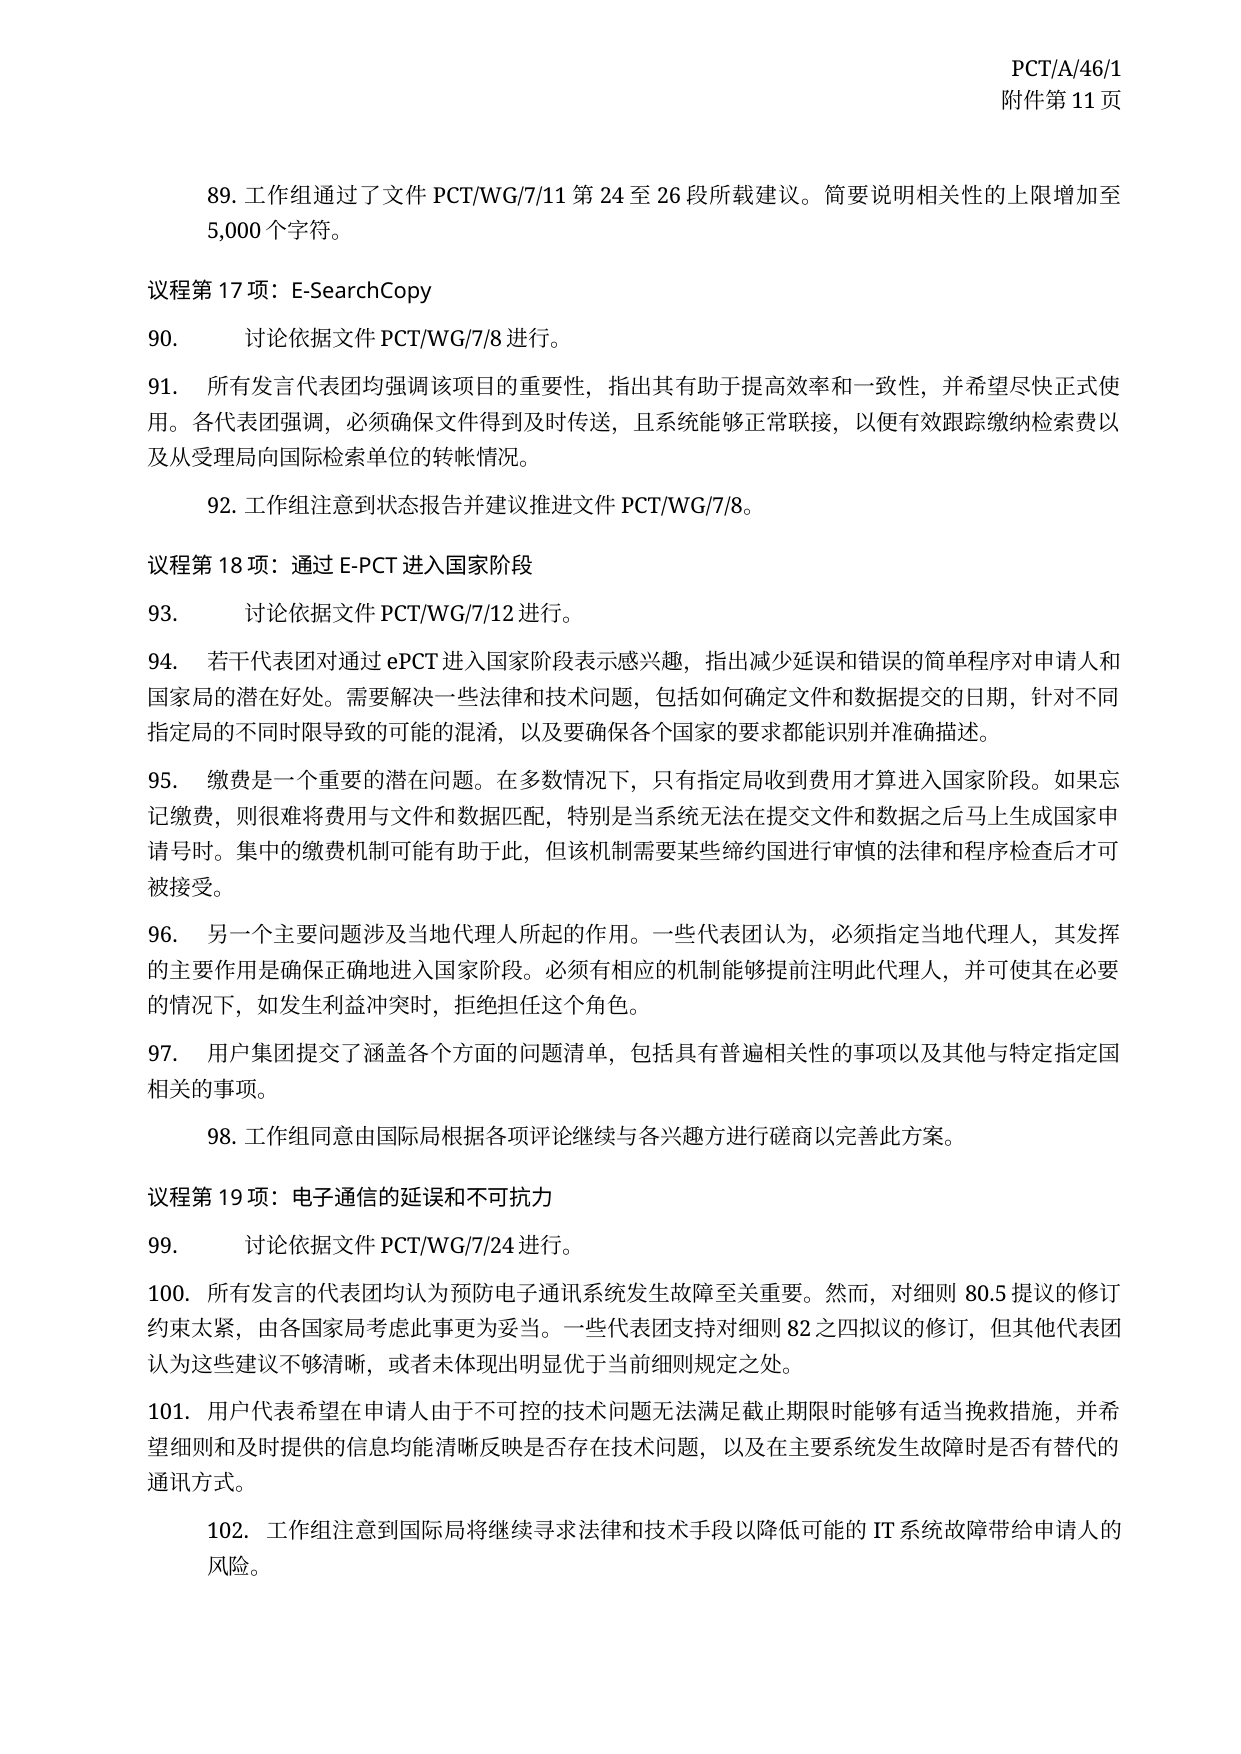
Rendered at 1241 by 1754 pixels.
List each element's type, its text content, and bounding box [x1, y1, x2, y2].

list 讨论依据文件PCT/WG/7/24进行。 [148, 1224, 1122, 1259]
text 议程第17项：E-SearchCopy [148, 270, 1122, 305]
list 用户集团提交了涵盖各个方面的问题清单，包括具有普遍相关性的事项以及其他与特定指定国相关的事项。 [148, 1032, 1122, 1103]
list 讨论依据文件PCT/WG/7/8进行。 [148, 318, 1122, 353]
list 用户代表希望在申请人由于不可控的技术问题无法满足截止期限时能够有适当挽救措施，并希望细则和及时提供的信息均能清晰反映是否存在技术问题，以及在主要系统发生故障时是否有替代的通讯方式。 [148, 1391, 1122, 1497]
list 工作组同意由国际局根据各项评论继续与各兴趣方进行磋商以完善此方案。 [207, 1116, 1122, 1151]
list 所有发言代表团均强调该项目的重要性，指出其有助于提高效率和一致性，并希望尽快正式使用。各代表团强调，必须确保文件得到及时传送，且系统能够正常联接，以便有效跟踪缴纳检索费以及从受理局向国际检索单位的转帐情况。 [148, 366, 1122, 472]
list 若干代表团对通过ePCT进入国家阶段表示感兴趣，指出减少延误和错误的简单程序对申请人和国家局的潜在好处。需要解决一些法律和技术问题，包括如何确定文件和数据提交的日期，针对不同指定局的不同时限导致的可能的混淆，以及要确保各个国家的要求都能识别并准确描述。 [148, 641, 1122, 747]
list 讨论依据文件PCT/WG/7/12进行。 [148, 593, 1122, 628]
list 缴费是一个重要的潜在问题。在多数情况下，只有指定局收到费用才算进入国家阶段。如果忘记缴费，则很难将费用与文件和数据匹配，特别是当系统无法在提交文件和数据之后马上生成国家申请号时。集中的缴费机制可能有助于此，但该机制需要某些缔约国进行审慎的法律和程序检查后才可被接受。 [148, 759, 1122, 901]
list 另一个主要问题涉及当地代理人所起的作用。一些代表团认为，必须指定当地代理人，其发挥的主要作用是确保正确地进入国家阶段。必须有相应的机制能够提前注明此代理人，并可使其在必要的情况下，如发生利益冲突时，拒绝担任这个角色。 [148, 914, 1122, 1020]
list 工作组注意到国际局将继续寻求法律和技术手段以降低可能的IT系统故障带给申请人的风险。 [207, 1509, 1122, 1580]
list 工作组注意到状态报告并建议推进文件PCT/WG/7/8。 [207, 484, 1122, 520]
list 工作组通过了文件PCT/WG/7/11第24至26段所载建议。简要说明相关性的上限增加至5,000个字符。 [207, 174, 1122, 245]
text 议程第18项：通过E-PCT进入国家阶段 [148, 545, 1122, 580]
text 议程第19项：电子通信的延误和不可抗力 [148, 1176, 1122, 1212]
list 所有发言的代表团均认为预防电子通讯系统发生故障至关重要。然而，对细则80.5提议的修订约束太紧，由各国家局考虑此事更为妥当。一些代表团支持对细则82之四拟议的修订，但其他代表团认为这些建议不够清晰，或者未体现出明显优于当前细则规定之处。 [148, 1272, 1122, 1378]
